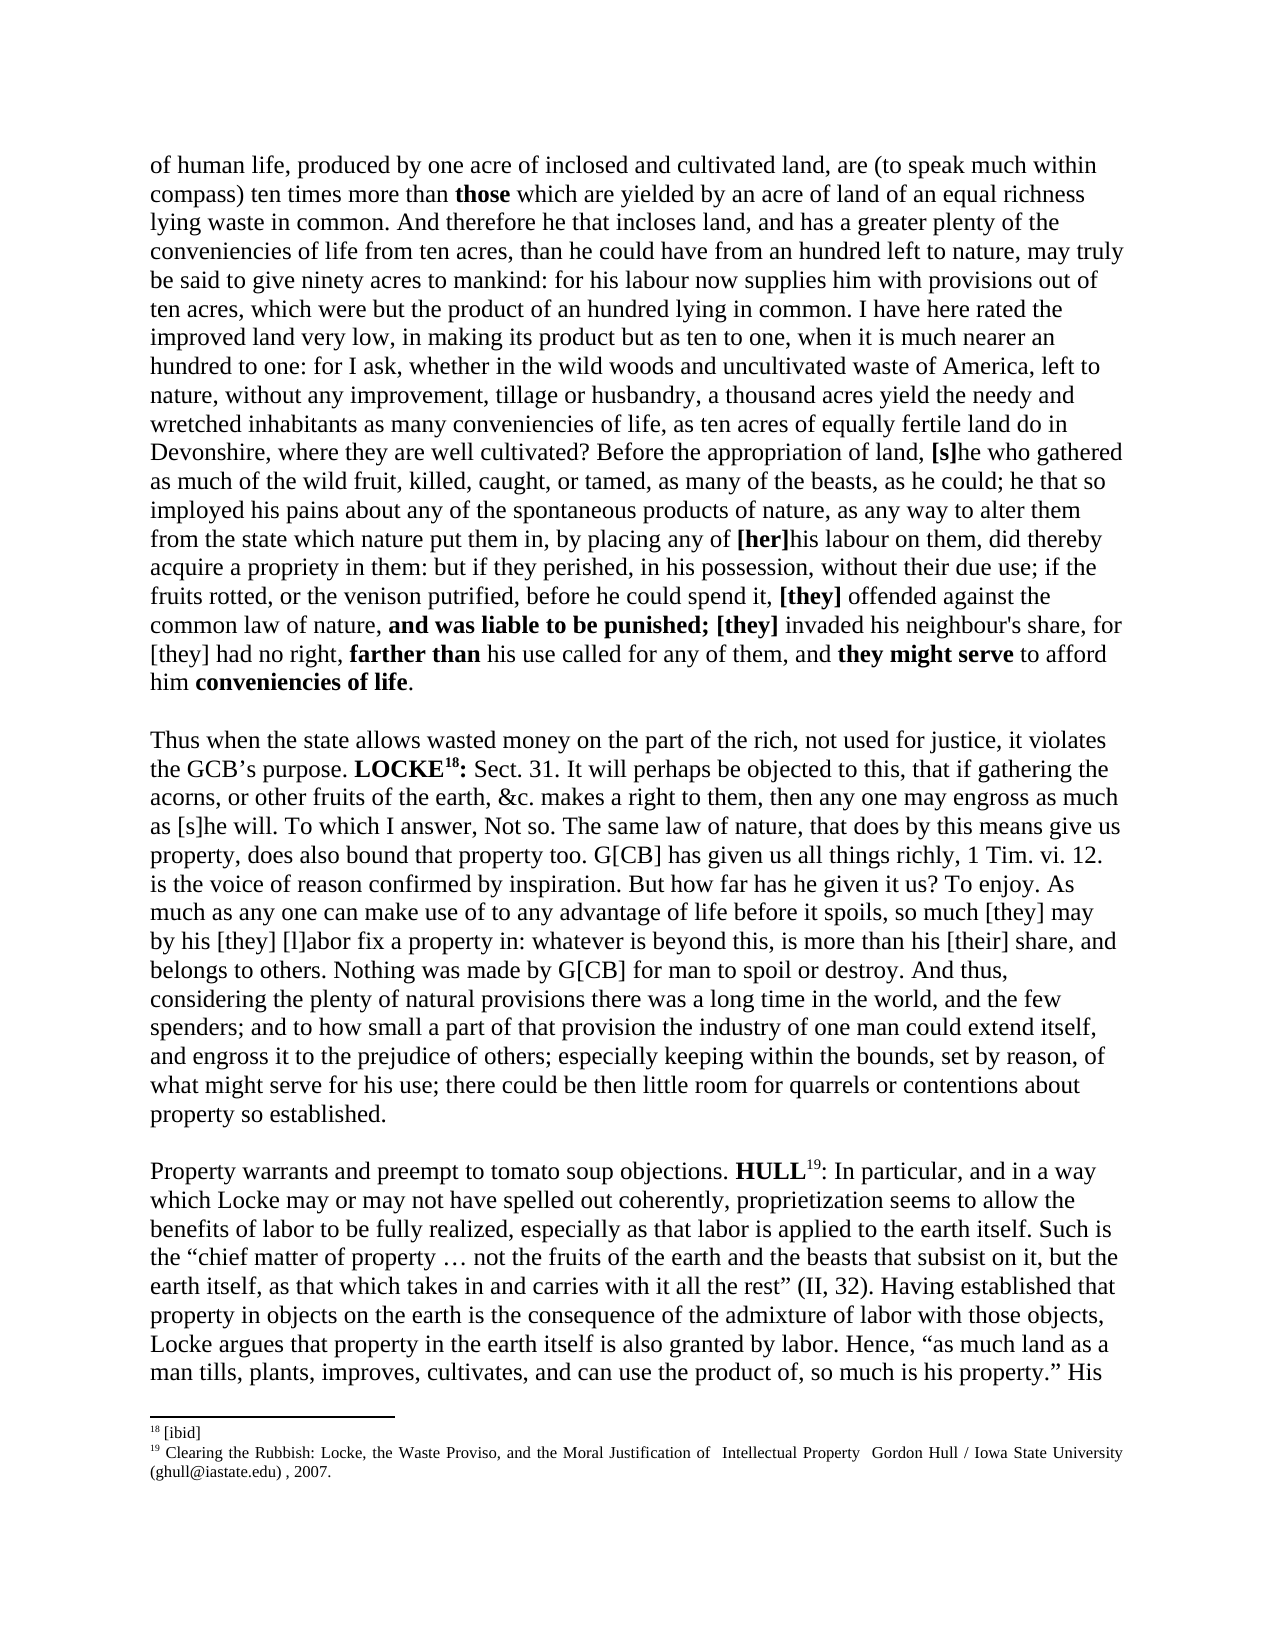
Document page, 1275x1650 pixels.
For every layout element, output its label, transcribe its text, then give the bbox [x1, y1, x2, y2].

text Thus when the state allows wasted money on the part of the rich, not used for justice, it violates the GCB’s purpose. LOCKE: Sect. 31. It will perhaps be objected to this, that if gathering the acorns, or other fruits of the earth, &c. makes a right to them, then any one may engross as much as [s]he will. To which I answer, Not so. The same law of nature, that does by this means give us property, does also bound that property too. G[CB] has given us all things richly, 1 Tim. vi. 12. is the voice of reason confirmed by inspiration. But how far has he given it us? To enjoy. As much as any one can make use of to any advantage of life before it spoils, so much [they] may by his [they] [l]abor fix a property in: whatever is beyond this, is more than his [their] share, and belongs to others. Nothing was made by G[CB] for man to spoil or destroy. And thus, considering the plenty of natural provisions there was a long time in the world, and the few spenders; and to how small a part of that provision the industry of one man could extend itself, and engross it to the prejudice of others; especially keeping within the bounds, set by reason, of what might serve for his use; there could be then little room for quarrels or contentions about property so established. [150, 725, 1125, 1127]
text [150, 1156, 1125, 1386]
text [150, 150, 1125, 696]
